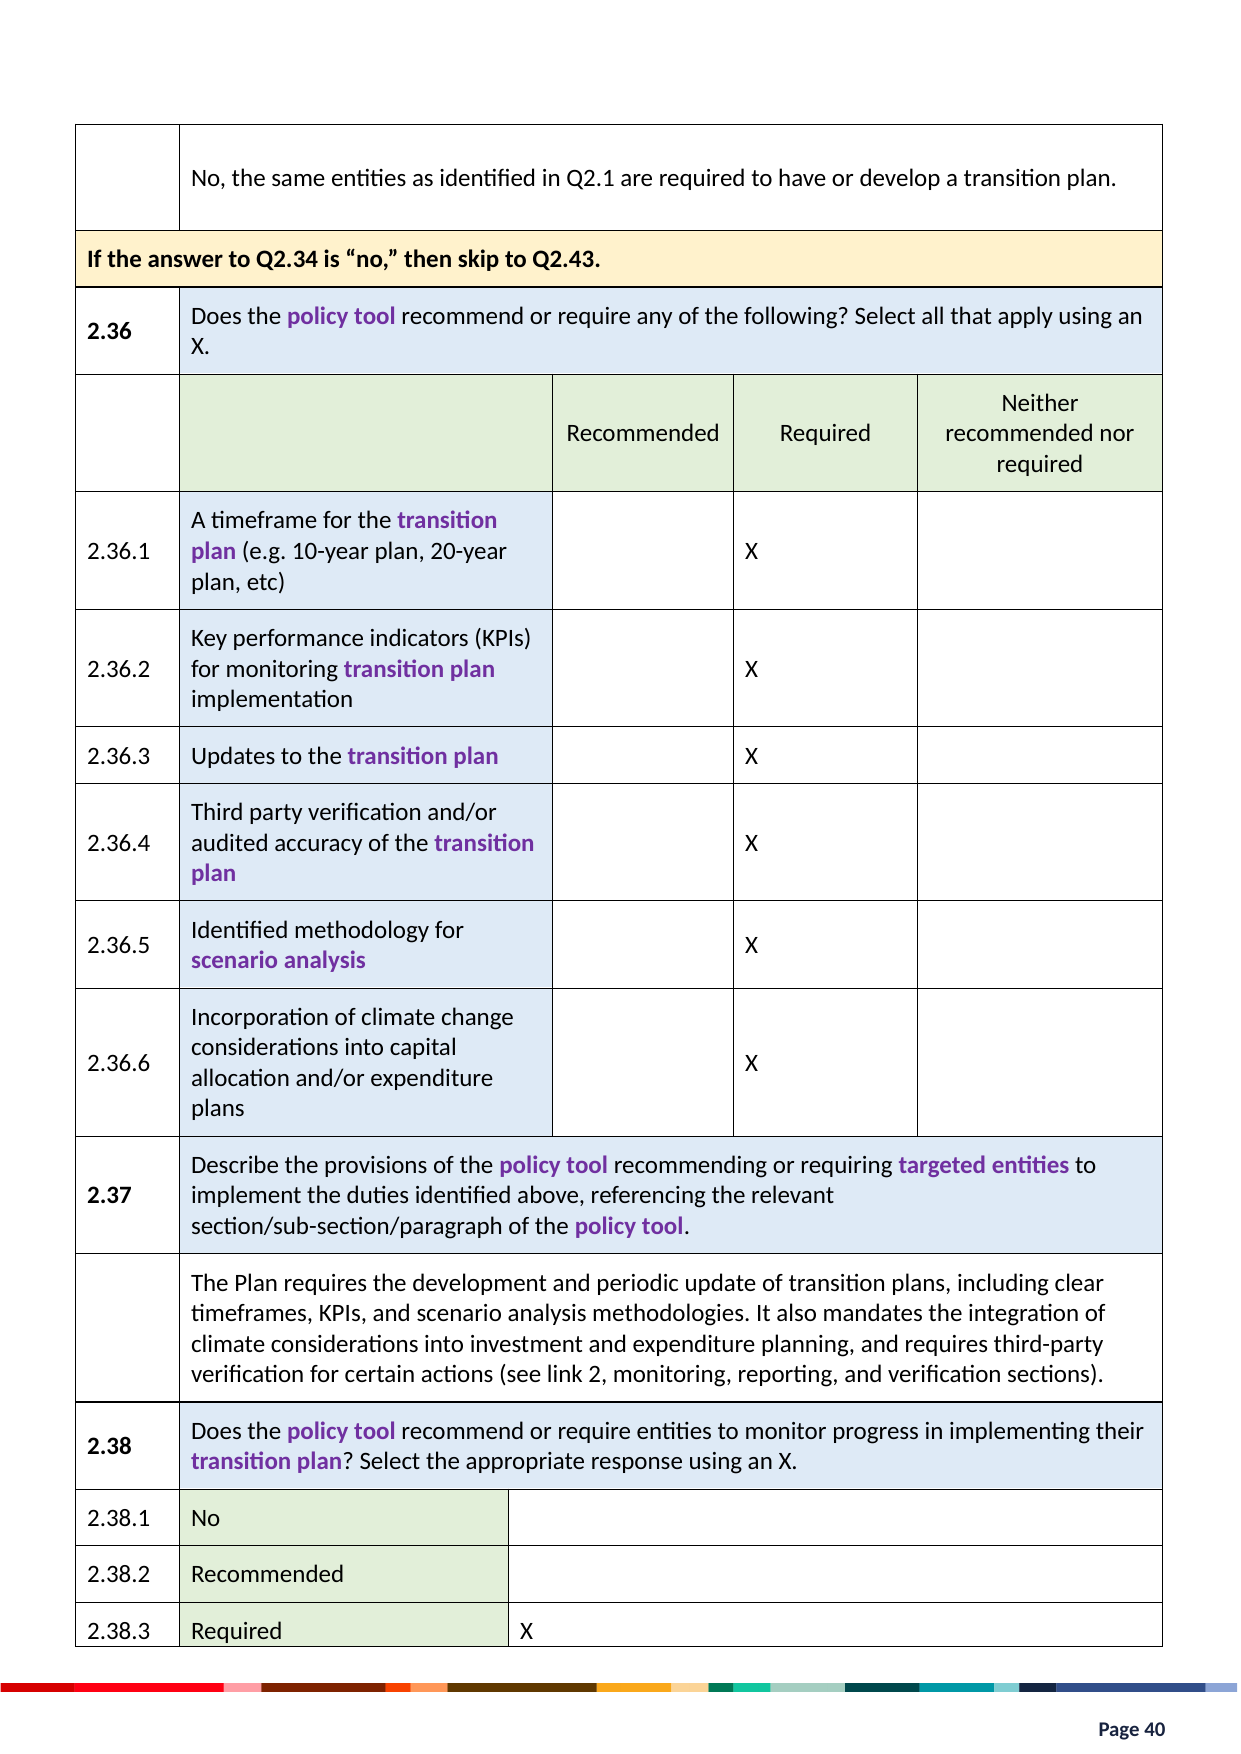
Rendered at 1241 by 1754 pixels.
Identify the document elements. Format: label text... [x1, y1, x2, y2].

table_cell 2.36.4 [76, 784, 179, 900]
table_cell [76, 375, 179, 491]
table_cell [918, 727, 1162, 783]
table_cell Recommended [553, 375, 733, 491]
table_cell Key performance indicators (KPIs) for monitoring transition plan implementation [180, 610, 552, 726]
table_cell X [734, 784, 917, 900]
picture [0, 1683, 1236, 1692]
table_cell [553, 784, 733, 900]
table_cell [76, 1254, 179, 1401]
table_cell Incorporation of climate change considerations into capital allocation and/or expenditure plans [180, 989, 552, 1136]
table_cell X [734, 901, 917, 987]
table_cell Neither recommended nor required [918, 375, 1162, 491]
table_cell [553, 610, 733, 726]
table_cell The Plan requires the development and periodic update of transition plans, including clear timeframes, KPIs, and scenario analysis methodologies. It also mandates the integration of climate considerations into investment and expenditure planning, and requires third-party verification for certain actions (see link 2, monitoring, reporting, and verification sections). [180, 1254, 1162, 1401]
table_cell X [734, 610, 917, 726]
table_cell X [734, 989, 917, 1136]
table_cell 2.37 [76, 1137, 179, 1253]
table_cell A timeframe for the transition plan (e.g. 10-year plan, 20-year plan, etc) [180, 492, 552, 609]
table_cell 2.38.2 [76, 1546, 179, 1602]
table_cell [918, 610, 1162, 726]
table_cell [918, 492, 1162, 609]
table_cell 2.36 [76, 288, 179, 373]
table_cell Required [734, 375, 917, 491]
table_cell [76, 125, 179, 230]
table_cell [553, 492, 733, 609]
table_cell [180, 375, 552, 491]
table_cell X [734, 727, 917, 783]
table_cell No [180, 1490, 508, 1545]
table_cell No, the same entities as identified in Q2.1 are required to have or develop a transition plan. [180, 125, 1162, 230]
table_cell Third party verification and/or audited accuracy of the transition plan [180, 784, 552, 900]
table_cell X [509, 1603, 1162, 1646]
table_cell [509, 1546, 1162, 1602]
table_cell Identified methodology for scenario analysis [180, 901, 552, 987]
table_cell If the answer to Q2.34 is “no,” then skip to Q2.43. [76, 231, 1162, 286]
table_cell 2.38 [76, 1403, 179, 1488]
table_cell Does the policy tool recommend or require any of the following? Select all that apply using an X. [180, 288, 1162, 373]
table_cell 2.36.1 [76, 492, 179, 609]
table_cell Describe the provisions of the policy tool recommending or requiring targeted entities to implement the duties identified above, referencing the relevant section/sub-section/paragraph of the policy tool. [180, 1137, 1162, 1253]
table_cell Does the policy tool recommend or require entities to monitor progress in implementing their transition plan? Select the appropriate response using an X. [180, 1403, 1162, 1488]
table_cell [553, 901, 733, 987]
table_cell Recommended [180, 1546, 508, 1602]
table_cell [553, 989, 733, 1136]
table_cell [918, 901, 1162, 987]
table_cell 2.36.5 [76, 901, 179, 987]
table_cell 2.36.3 [76, 727, 179, 783]
table_cell Updates to the transition plan [180, 727, 552, 783]
table_cell 2.38.1 [76, 1490, 179, 1545]
table_cell 2.38.3 [76, 1603, 179, 1646]
table_cell X [734, 492, 917, 609]
table_cell Required [180, 1603, 508, 1646]
table_cell [918, 784, 1162, 900]
table_cell [918, 989, 1162, 1136]
table_cell 2.36.2 [76, 610, 179, 726]
table_cell 2.36.6 [76, 989, 179, 1136]
table_cell [553, 727, 733, 783]
table_cell [509, 1490, 1162, 1545]
